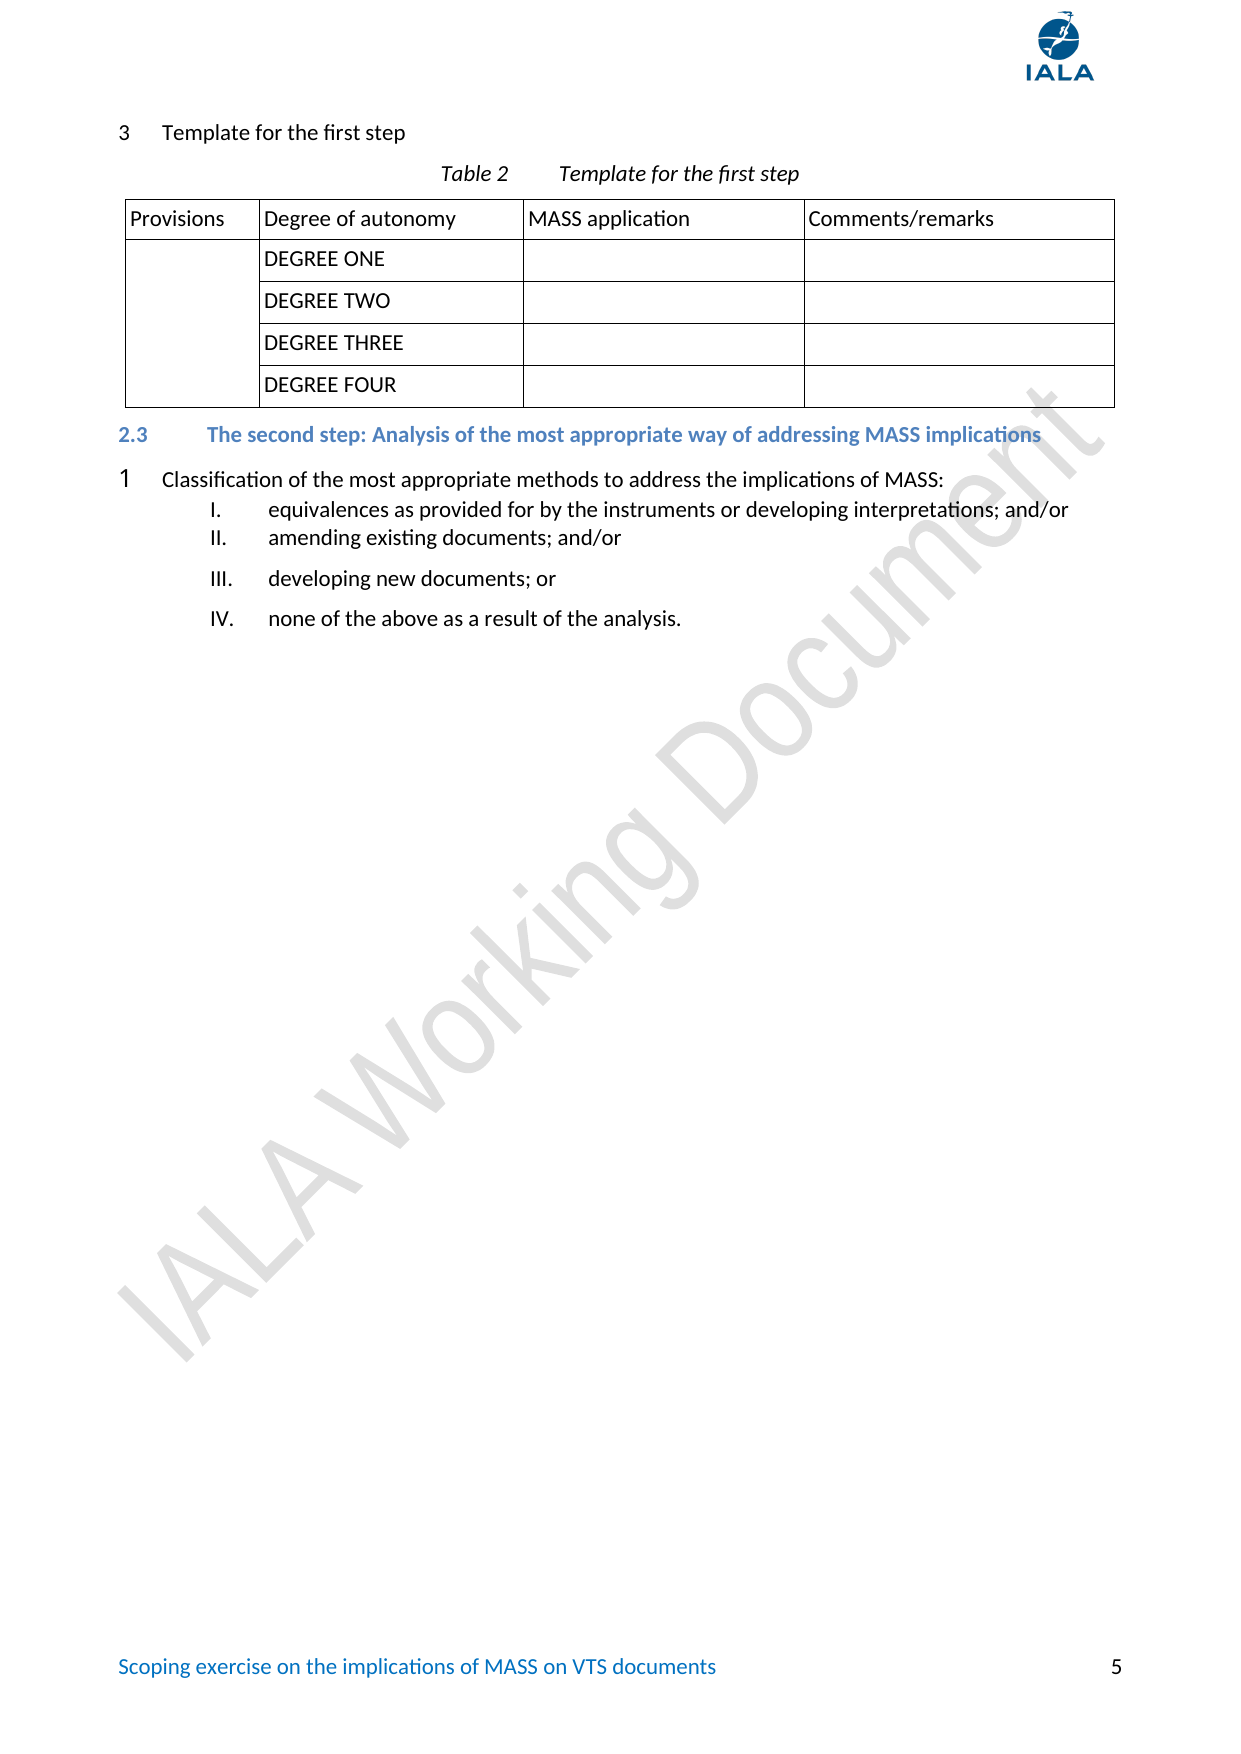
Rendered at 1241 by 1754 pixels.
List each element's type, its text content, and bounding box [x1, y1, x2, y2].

table_cell [805, 282, 1114, 323]
table_cell [524, 240, 804, 281]
table_header Provisions [126, 200, 259, 239]
table_header Degree of autonomy [260, 200, 523, 239]
list Classification of the most appropriate methods to address the implications of MASS: [118, 461, 1122, 495]
table_header MASS application [524, 200, 804, 239]
table_cell DEGREE TWO [260, 282, 523, 323]
table_cell DEGREE THREE [260, 324, 523, 365]
list Template for the first step [118, 118, 1122, 146]
table_header Comments/remarks [805, 200, 1114, 239]
table_cell [805, 324, 1114, 365]
list amending existing documents; and/or [118, 523, 1122, 551]
table_cell DEGREE ONE [260, 240, 523, 281]
table_cell [524, 282, 804, 323]
table_cell [805, 240, 1114, 281]
table_cell [524, 366, 804, 407]
table_cell DEGREE FOUR [260, 366, 523, 407]
subtitle The second step: Analysis of the most appropriate way of addressing MASS implications [118, 421, 1122, 448]
list developing new documents; or [118, 564, 1122, 592]
table_cell [126, 240, 259, 407]
list Template for the first step [118, 159, 1122, 187]
table_cell [524, 324, 804, 365]
table_cell [805, 366, 1114, 407]
picture [1011, 3, 1106, 96]
list none of the above as a result of the analysis. [118, 604, 1122, 632]
list equivalences as provided for by the instruments or developing interpretations; and/or [118, 495, 1122, 523]
